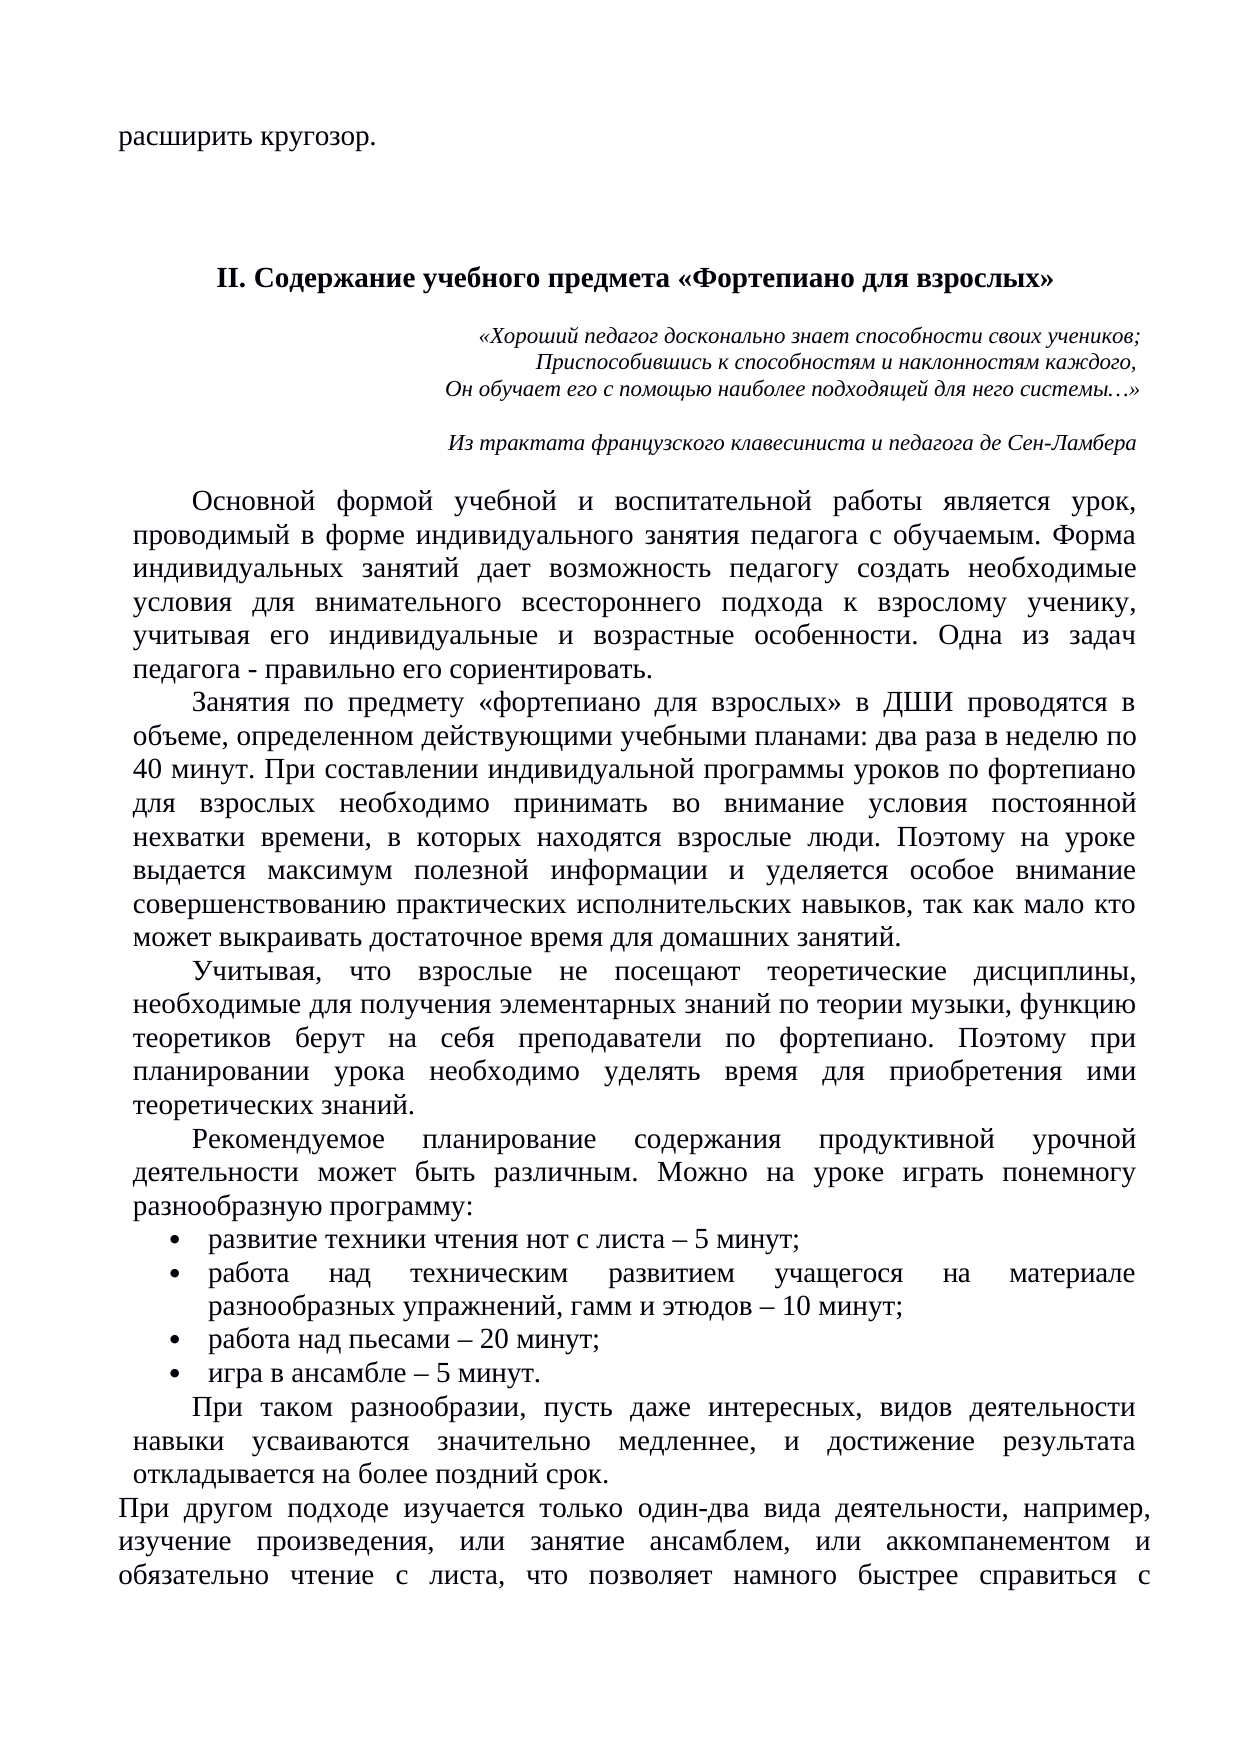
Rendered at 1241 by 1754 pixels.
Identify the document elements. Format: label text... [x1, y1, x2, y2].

text Занятия по предмету «фортепиано для взрослых» в ДШИ проводятся в объеме, определенном действующими учебными планами: два раза в неделю по 40 минут. При составлении индивидуальной программы уроков по фортепиано для взрослых необходимо принимать во внимание условия постоянной нехватки времени, в которых находятся взрослые люди. Поэтому на уроке выдается максимум полезной информации и уделяется особое внимание совершенствованию практических исполнительских навыков, так как мало кто может выкраивать достаточное время для домашних занятий. [133, 684, 1137, 953]
list работа над пьесами – 20 минут; [170, 1322, 1152, 1356]
text Основной формой учебной и воспитательной работы является урок, проводимый в форме индивидуального занятия педагога с обучаемым. Форма индивидуальных занятий дает возможность педагогу создать необходимые условия для внимательного всестороннего подхода к взрослому ученику, учитывая его индивидуальные и возрастные особенности. Одна из задач педагога - правильно его сориентировать. [133, 483, 1137, 684]
text Рекомендуемое планирование содержания продуктивной урочной деятельности может быть различным. Можно на уроке играть понемногу разнообразную программу: [133, 1121, 1137, 1221]
text «Хороший педагог досконально знает способности своих учеников; Приспособившись к способностям и наклонностям каждого, [478, 322, 1152, 374]
text При таком разнообразии, пусть даже интересных, видов деятельности навыки усваиваются значительно медленнее, и достижение результата откладывается на более поздний срок. [133, 1389, 1136, 1490]
list развитие техники чтения нот с листа – 5 минут; [170, 1221, 1152, 1255]
subtitle Содержание учебного предмета «Фортепиано для взрослых» [216, 260, 1152, 293]
list игра в ансамбле – 5 минут. [170, 1356, 1152, 1389]
text Он обучает его с помощью наиболее подходящей для него системы…» Из трактата французского клавесиниста и педагога де Сен-Ламбера [445, 374, 1152, 455]
text Учитывая, что взрослые не посещают теоретические дисциплины, необходимые для получения элементарных знаний по теории музыки, функцию теоретиков берут на себя преподаватели по фортепиано. Поэтому при планировании урока необходимо уделять время для приобретения ими теоретических знаний. [133, 953, 1137, 1121]
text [118, 1490, 1152, 1590]
text расширить кругозор. [118, 118, 1152, 152]
list работа над техническим развитием учащегося на материале разнообразных упражнений, гамм и этюдов – 10 минут; [170, 1255, 1137, 1322]
